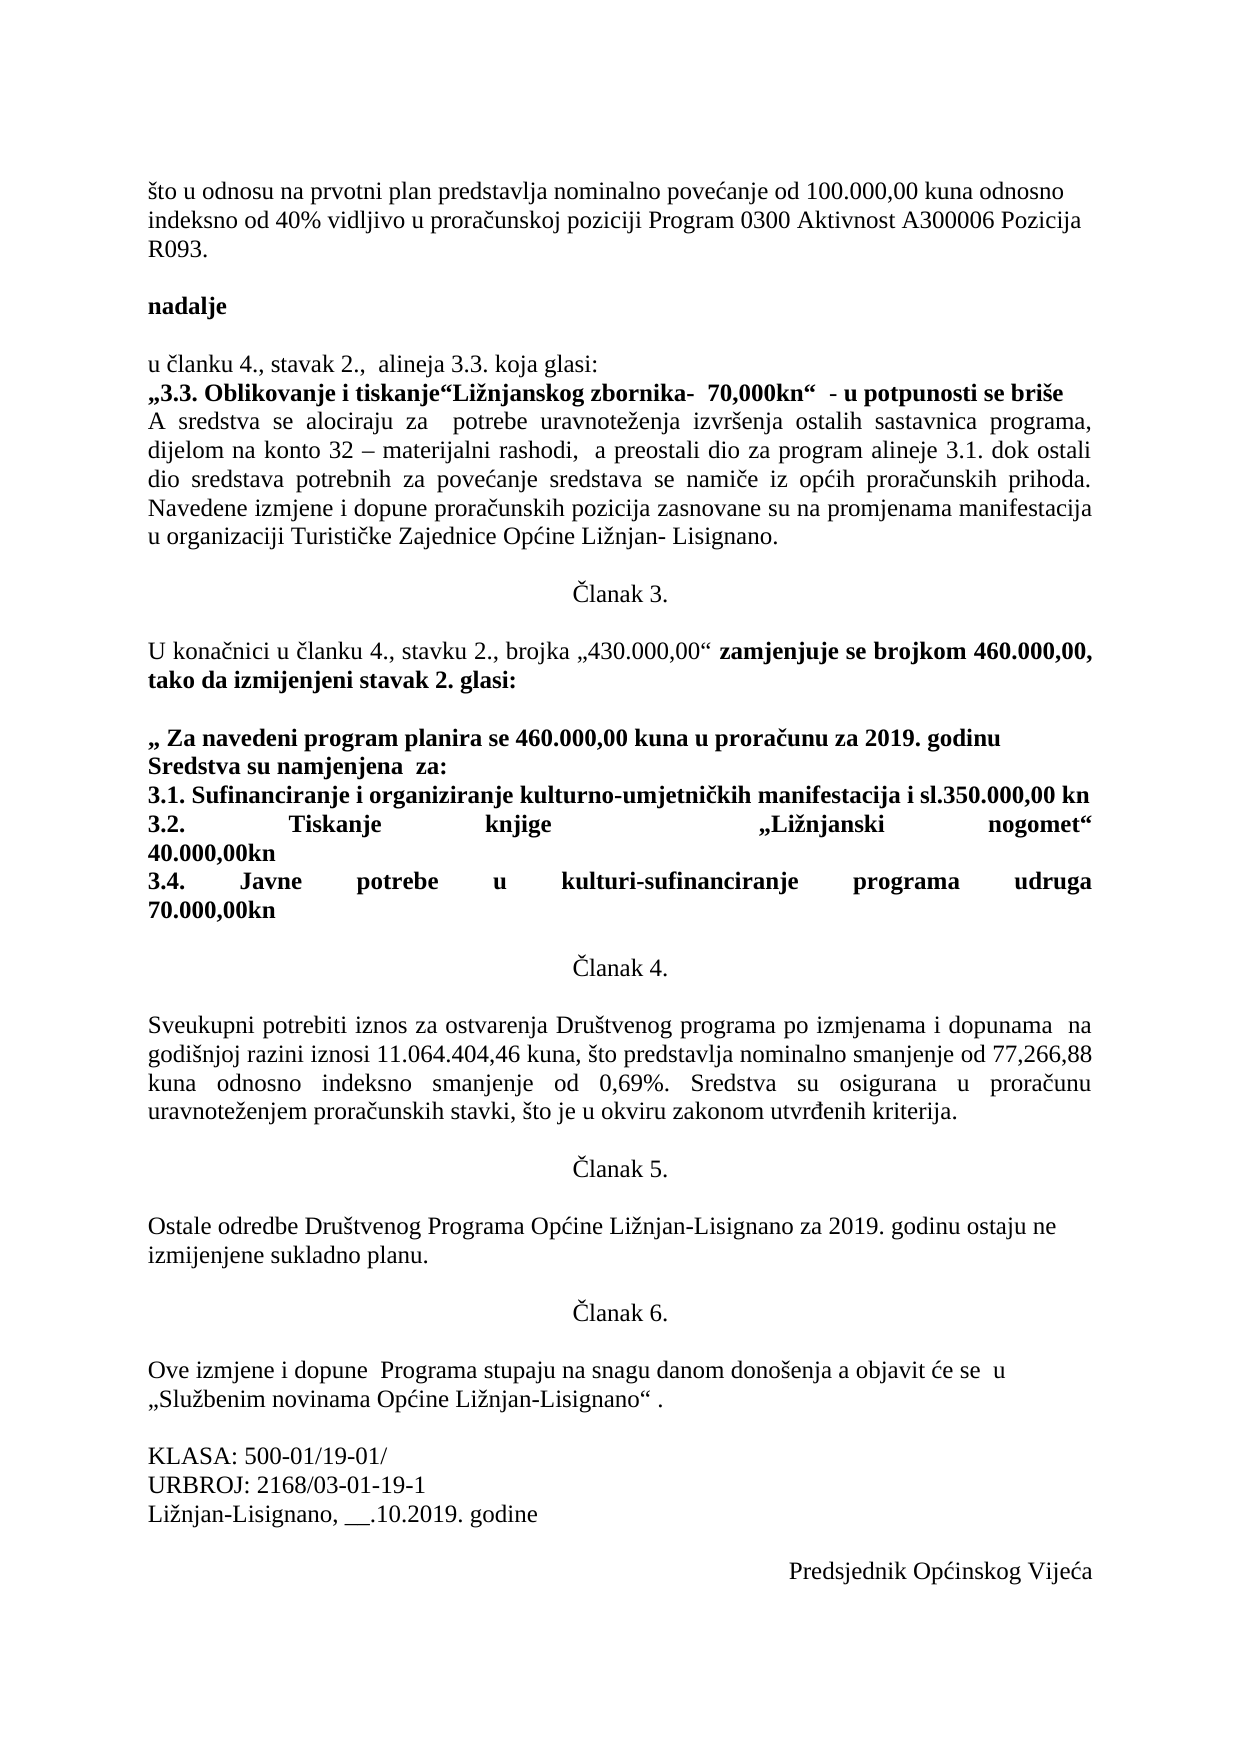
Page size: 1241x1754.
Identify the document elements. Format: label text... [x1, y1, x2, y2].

text što u odnosu na prvotni plan predstavlja nominalno povećanje od 100.000,00 kuna odnosno indeksno od 40% vidljivo u proračunskoj poziciji Program 0300 Aktivnost A300006 Pozicija R093. [148, 176, 1093, 263]
text URBROJ: 2168/03-01-19-1 [148, 1470, 1093, 1499]
text U konačnici u članku 4., stavku 2., brojka „430.000,00“ zamjenjuje se brojkom 460.000,00, tako da izmijenjeni stavak 2. glasi: [148, 636, 1093, 694]
text A sredstva se alociraju za potrebe uravnoteženja izvršenja ostalih sastavnica programa, dijelom na konto 32 – materijalni rashodi, a preostali dio za program alineje 3.1. dok ostali dio sredstava potrebnih za povećanje sredstava se namiče iz općih proračunskih prihoda. Navedene izmjene i dopune proračunskih pozicija zasnovane su na promjenama manifestacija u organizaciji Turističke Zajednice Općine Ližnjan- Lisignano. [148, 406, 1093, 550]
text u članku 4., stavak 2., alineja 3.3. koja glasi: [148, 349, 1093, 378]
text Sveukupni potrebiti iznos za ostvarenja Društvenog programa po izmjenama i dopunama na godišnjoj razini iznosi 11.064.404,46 kuna, što predstavlja nominalno smanjenje od 77,266,88 kuna odnosno indeksno smanjenje od 0,69%. Sredstva su osigurana u proračunu uravnoteženjem proračunskih stavki, što je u okviru zakonom utvrđenih kriterija. [148, 1010, 1093, 1125]
text Članak 3. [148, 579, 1093, 608]
text Ove izmjene i dopune Programa stupaju na snagu danom donošenja a objavit će se u „Službenim novinama Općine Ližnjan-Lisignano“ . [148, 1355, 1093, 1413]
text „3.3. Oblikovanje i tiskanje“Ližnjanskog zbornika- 70,000kn“ - u potpunosti se briše [148, 378, 1093, 406]
text 3.1. Sufinanciranje i organiziranje kulturno-umjetničkih manifestacija i sl.350.000,00 kn [148, 780, 1093, 809]
text 3.2. Tiskanje knjige „Ližnjanski nogomet“ 40.000,00kn [148, 809, 1093, 866]
text „ Za navedeni program planira se 460.000,00 kuna u proračunu za 2019. godinu [148, 723, 1093, 751]
text Ližnjan-Lisignano, __.10.2019. godine [148, 1499, 1093, 1528]
text KLASA: 500-01/19-01/ [148, 1441, 1093, 1470]
text Članak 4. [148, 953, 1093, 981]
text Sredstva su namjenjena za: [148, 751, 1093, 780]
text Članak 6. [148, 1298, 1093, 1326]
text nadalje [148, 291, 1093, 320]
text 3.4. Javne potrebe u kulturi-sufinanciranje programa udruga 70.000,00kn [148, 866, 1093, 924]
text Predsjednik Općinskog Vijeća [148, 1556, 1093, 1585]
text Ostale odredbe Društvenog Programa Općine Ližnjan-Lisignano za 2019. godinu ostaju ne izmijenjene sukladno planu. [148, 1211, 1093, 1269]
text Članak 5. [148, 1154, 1093, 1183]
